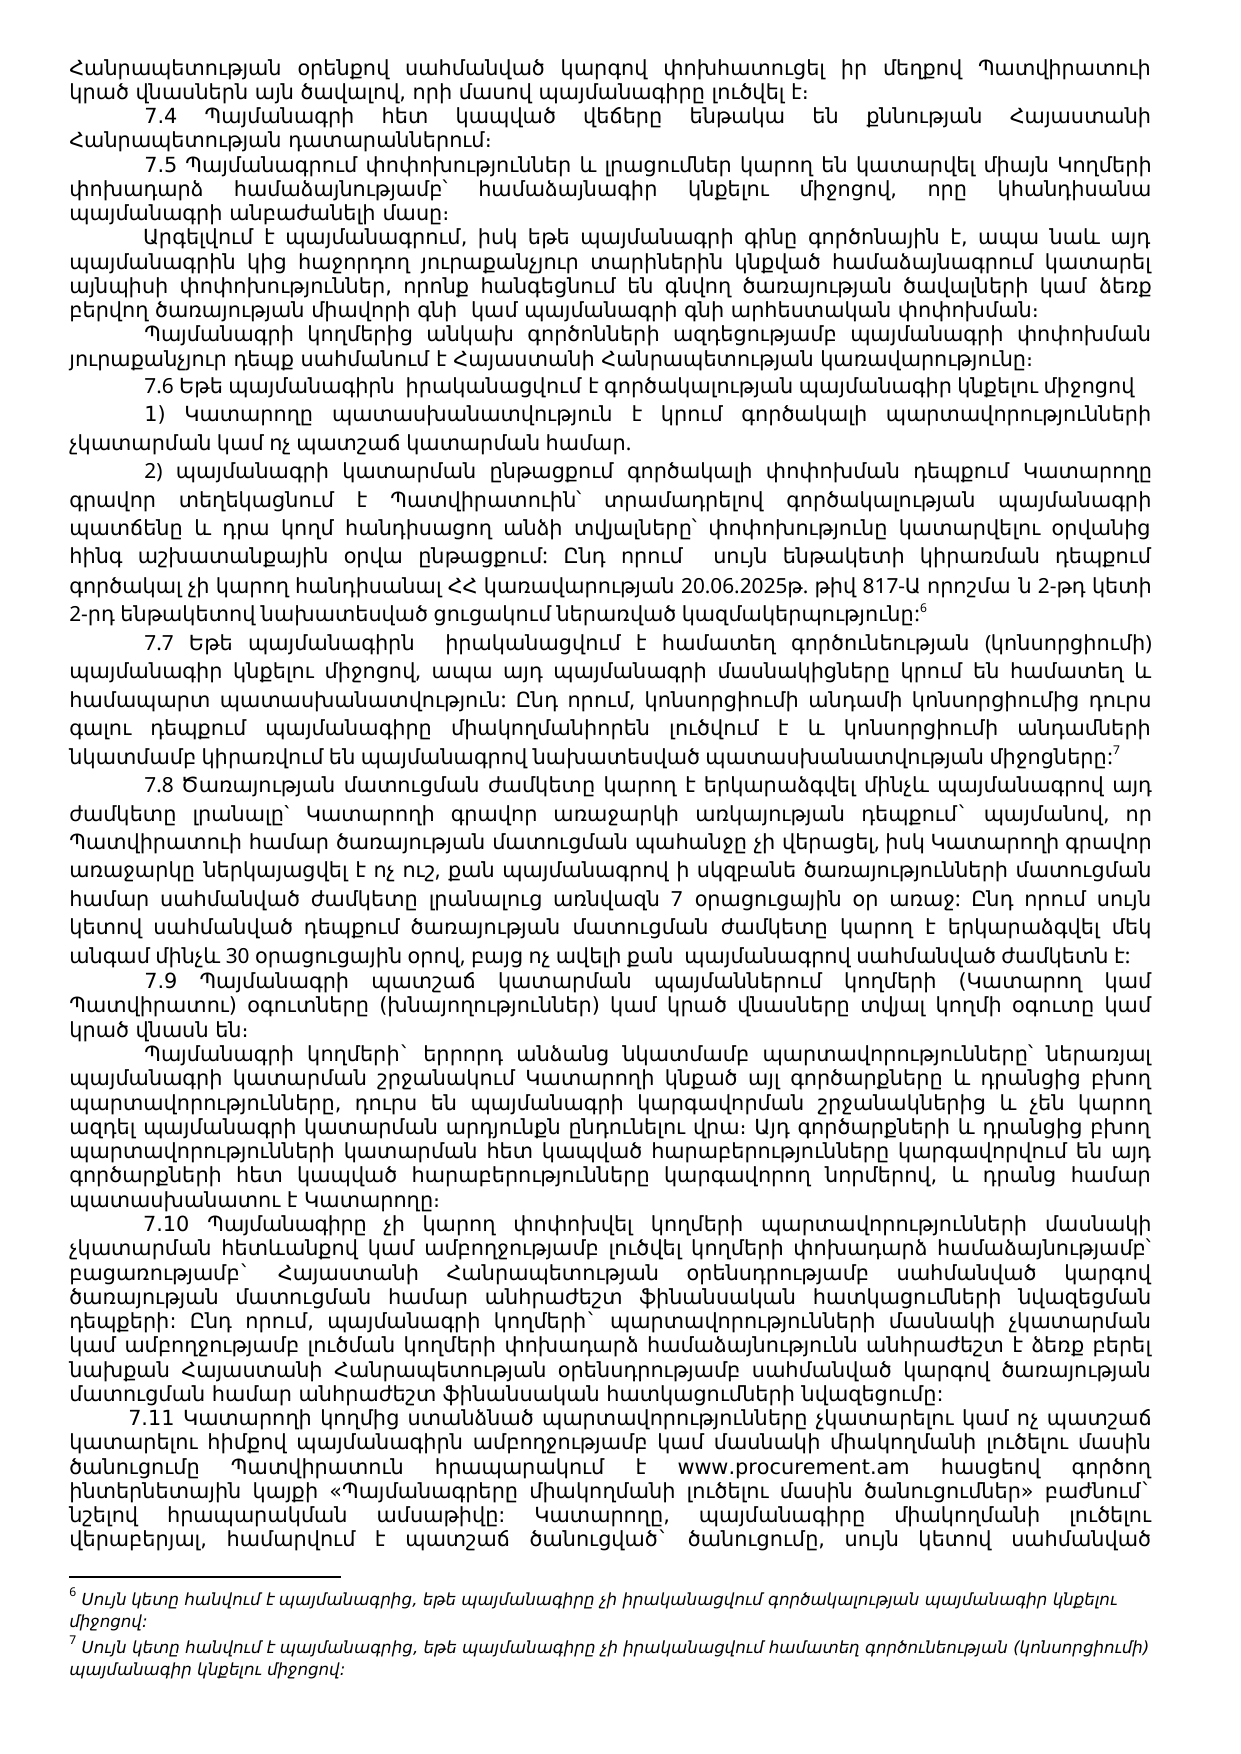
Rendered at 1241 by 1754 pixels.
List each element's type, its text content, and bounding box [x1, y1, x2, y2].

text 7.10 Պայմանագիրը չի կարող փոփոխվել կողմերի պարտավորությունների մասնակի չկատարման հետևանքով կամ ամբողջությամբ լուծվել կողմերի փոխադարձ համաձայնությամբ՝ բացառությամբ` Հայաստանի Հանրապետության օրենսդրությամբ սահմանված կարգով ծառայության մատուցման համար անհրաժեշտ ֆինանսական հատկացումների նվազեցման դեպքերի: Ընդ որում, պայմանագրի կողմերի` պարտավորությունների մասնակի չկատարման կամ ամբողջությամբ լուծման կողմերի փոխադարձ համաձայնությունն անհրաժեշտ է ձեռք բերել նախքան Հայաստանի Հանրապետության օրենսդրությամբ սահմանված կարգով ծառայության մատուցման համար անհրաժեշտ ֆինանսական հատկացումների նվազեցումը: [69, 1212, 1152, 1406]
text 1) Կատարողը պատասխանատվություն է կրում գործակալի պարտավորությունների չկատարման կամ ոչ պատշաճ կատարման համար. [69, 399, 1152, 456]
text 7.9 Պայմանագրի պատշաճ կատարման պայմաններում կողմերի (Կատարող կամ Պատվիրատու) օգուտները (խնայողություններ) կամ կրած վնասները տվյալ կողմի օգուտը կամ կրած վնասն են։ [69, 969, 1152, 1042]
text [69, 56, 1152, 104]
text 7.4 Պայմանագրի հետ կապված վեճերը ենթակա են քննության Հայաստանի Հանրապետության դատարաններում։ [69, 104, 1152, 153]
text 2) պայմանագրի կատարման ընթացքում գործակալի փոփոխման դեպքում Կատարողը գրավոր տեղեկացնում է Պատվիրատուին՝ տրամադրելով գործակալության պայմանագրի պատճենը և դրա կողմ հանդիսացող անձի տվյալները՝ փոփոխությունը կատարվելու օրվանից հինգ աշխատանքային օրվա ընթացքում: Ընդ որում սույն ենթակետի կիրառման դեպքում գործակալ չի կարող հանդիսանալ ՀՀ կառավարության 20.06.2025թ. թիվ 817-Ա որոշմա ն 2-թդ կետի 2-րդ ենթակետով նախատեսված ցուցակում ներառված կազմակերպությունը: [69, 456, 1152, 628]
text 7.6 Եթե պայմանագիրն իրականացվում է գործակալության պայմանագիր կնքելու միջոցով [69, 371, 1152, 399]
text 7.7 Եթե պայմանագիրն իրականացվում է համատեղ գործունեության (կոնսորցիումի) պայմանագիր կնքելու միջոցով, ապա այդ պայմանագրի մասնակիցները կրում են համատեղ և համապարտ պատասխանատվություն: Ընդ որում, կոնսորցիումի անդամի կոնսորցիումից դուրս գալու դեպքում պայմանագիրը միակողմանիորեն լուծվում է և կոնսորցիումի անդամների նկատմամբ կիրառվում են պայմանագրով նախատեսված պատասխանատվության միջոցները: [69, 628, 1152, 770]
text 7.5 Պայմանագրում փոփոխություններ և լրացումներ կարող են կատարվել միայն Կողմերի փոխադարձ համաձայնությամբ՝ համաձայնագիր կնքելու միջոցով, որը կհանդիսանա պայմանագրի անբաժանելի մասը։ [69, 153, 1152, 225]
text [69, 1406, 1152, 1552]
text Պայմանագրի կողմերից անկախ գործոնների ազդեցությամբ պայմանագրի փոփոխման յուրաքանչյուր դեպք սահմանում է Հայաստանի Հանրապետության կառավարությունը։ [69, 322, 1152, 371]
text Արգելվում է պայմանագրում, իսկ եթե պայմանագրի գինը գործոնային է, ապա նաև այդ պայմանագրին կից հաջորդող յուրաքանչյուր տարիներին կնքված համաձայնագրում կատարել այնպիսի փոփոխություններ, որոնք հանգեցնում են գնվող ծառայության ծավալների կամ ձեռք բերվող ծառայության միավորի գնի կամ պայմանագրի գնի արհեստական փոփոխման։ [69, 225, 1152, 322]
text 7.8 Ծառայության մատուցման ժամկետը կարող է երկարաձգվել մինչև պայմանագրով այդ ժամկետը լրանալը` Կատարողի գրավոր առաջարկի առկայության դեպքում` պայմանով, որ Պատվիրատուի համար ծառայության մատուցման պահանջը չի վերացել, իսկ Կատարողի գրավոր առաջարկը ներկայացվել է ոչ ուշ, քան պայմանագրով ի սկզբանե ծառայությունների մատուցման համար սահմանված ժամկետը լրանալուց առնվազն 7 օրացուցային օր առաջ: Ընդ որում սույն կետով սահմանված դեպքում ծառայության մատուցման ժամկետը կարող է երկարաձգվել մեկ անգամ մինչև 30 օրացուցային օրով, բայց ոչ ավելի քան պայմանագրով սահմանված ժամկետն է: [69, 770, 1152, 969]
text Պայմանագրի կողմերի` երրորդ անձանց նկատմամբ պարտավորությունները՝ ներառյալ պայմանագրի կատարման շրջանակում Կատարողի կնքած այլ գործարքները և դրանցից բխող պարտավորությունները, դուրս են պայմանագրի կարգավորման շրջանակներից և չեն կարող ազդել պայմանագրի կատարման արդյունքն ընդունելու վրա։ Այդ գործարքների և դրանցից բխող պարտավորությունների կատարման հետ կապված հարաբերությունները կարգավորվում են այդ գործարքների հետ կապված հարաբերությունները կարգավորող նորմերով, և դրանց համար պատասխանատու է Կատարողը։ [69, 1042, 1152, 1212]
